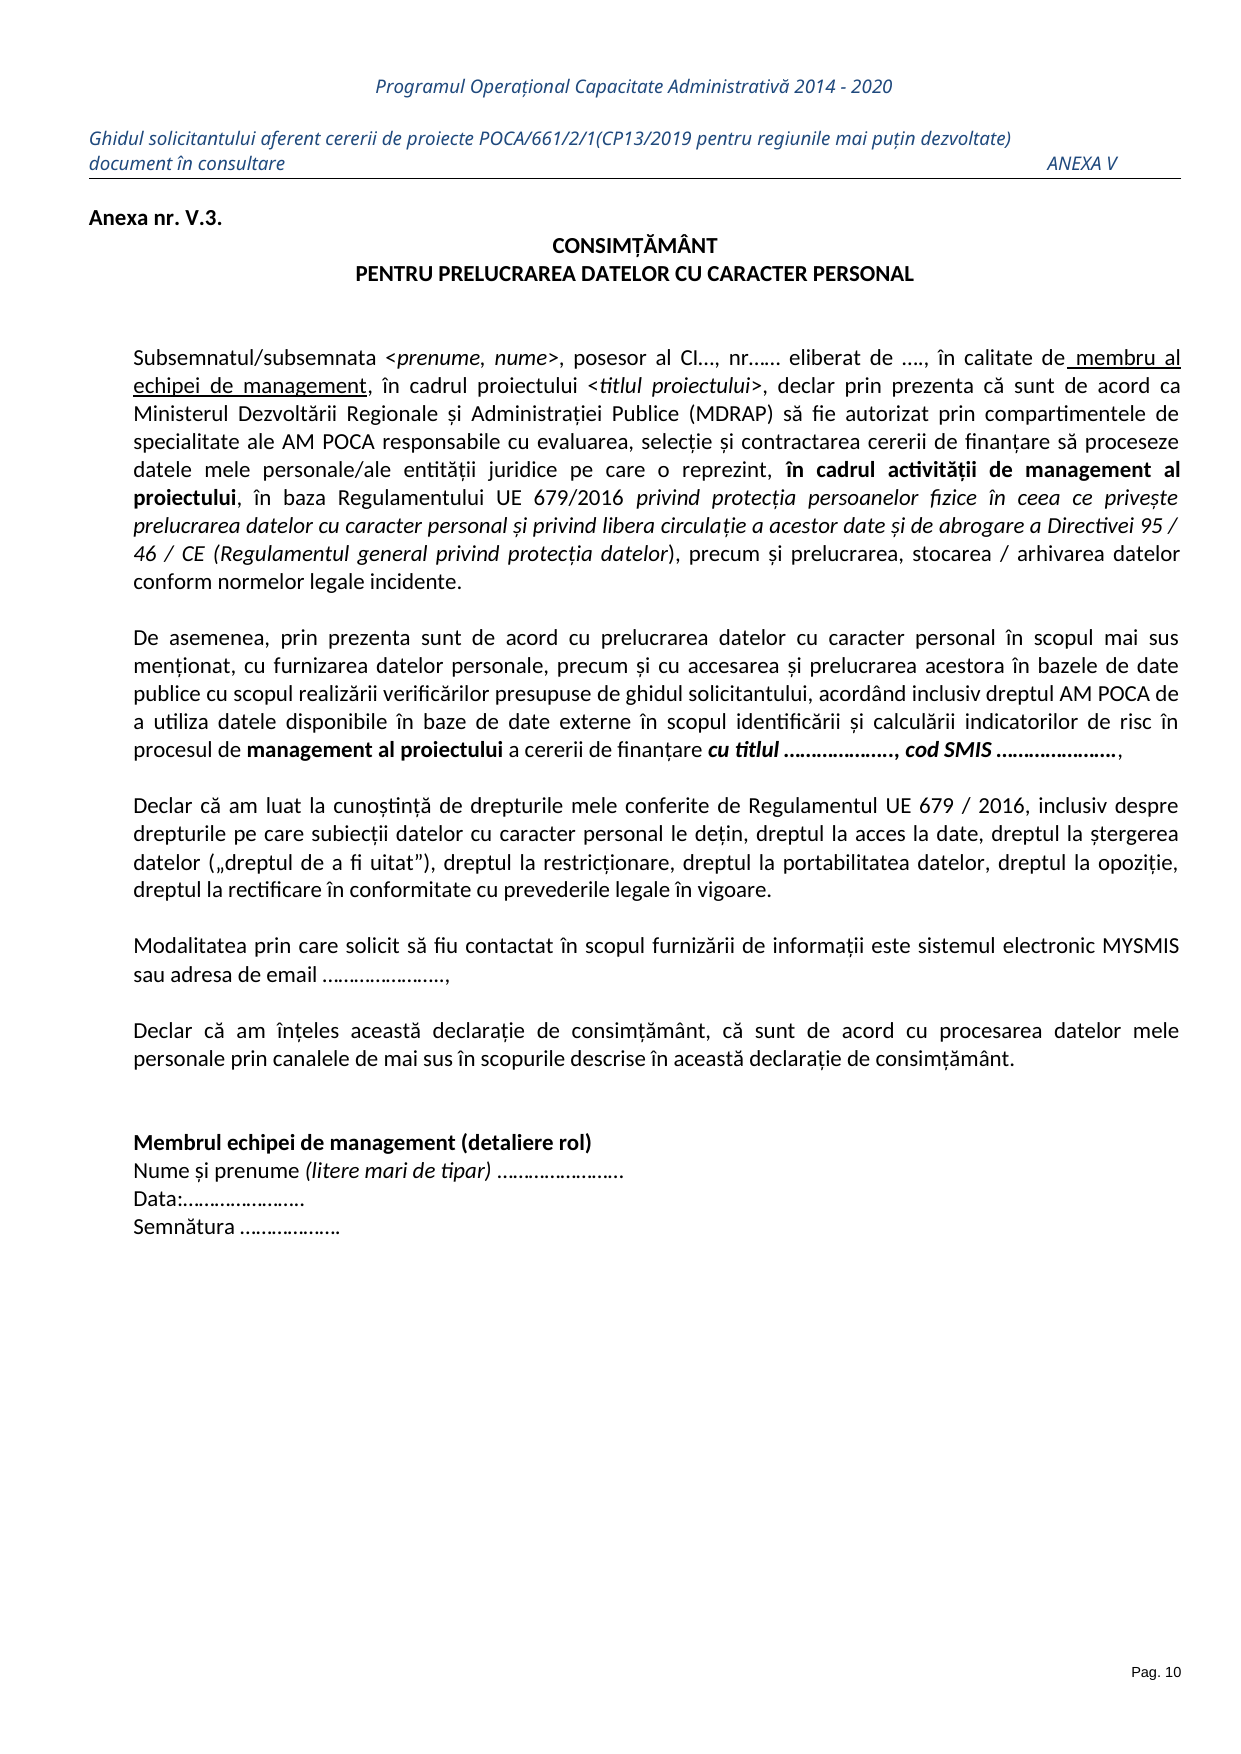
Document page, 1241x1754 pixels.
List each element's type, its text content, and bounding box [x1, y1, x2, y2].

text Data:………………….. [133, 1184, 1181, 1212]
text Membrul echipei de management (detaliere rol) [133, 1128, 1181, 1156]
text Declar că am înțeles această declarație de consimțământ, că sunt de acord cu procesarea datelor mele personale prin canalele de mai sus în scopurile descrise în această declarație de consimțământ. [133, 1016, 1181, 1072]
text Anexa nr. V.3. [89, 203, 1181, 231]
text Subsemnatul/subsemnata <prenume, nume>, posesor al CI…, nr…… eliberat de …., în calitate de membru al echipei de management, în cadrul proiectului <titlul proiectului>, declar prin prezenta că sunt de acord ca Ministerul Dezvoltării Regionale și Administrației Publice (MDRAP) să fie autorizat prin compartimentele de specialitate ale AM POCA responsabile cu evaluarea, selecție și contractarea cererii de finanțare să proceseze datele mele personale/ale entității juridice pe care o reprezint, în cadrul activității de management al proiectului, în baza Regulamentului UE 679/2016 privind protecția persoanelor fizice în ceea ce privește prelucrarea datelor cu caracter personal și privind libera circulație a acestor date și de abrogare a Directivei 95 / 46 / CE (Regulamentul general privind protecția datelor), precum și prelucrarea, stocarea / arhivarea datelor conform normelor legale incidente. [133, 343, 1181, 595]
text Nume și prenume (litere mari de tipar) …………………… [133, 1156, 1181, 1184]
text PENTRU PRELUCRAREA DATELOR CU CARACTER PERSONAL [89, 259, 1181, 287]
text Modalitatea prin care solicit să fiu contactat în scopul furnizării de informații este sistemul electronic MYSMIS sau adresa de email ………………….., [133, 932, 1181, 988]
text De asemenea, prin prezenta sunt de acord cu prelucrarea datelor cu caracter personal în scopul mai sus menționat, cu furnizarea datelor personale, precum și cu accesarea și prelucrarea acestora în bazele de date publice cu scopul realizării verificărilor presupuse de ghidul solicitantului, acordând inclusiv dreptul AM POCA de a utiliza datele disponibile în baze de date externe în scopul identificării și calculării indicatorilor de risc în procesul de management al proiectului a cererii de finanțare cu titlul ……………….., cod SMIS …………………., [133, 623, 1181, 763]
text Semnătura ………………. [133, 1212, 1181, 1240]
text CONSIMȚĂMÂNT [89, 231, 1181, 259]
text Declar că am luat la cunoștință de drepturile mele conferite de Regulamentul UE 679 / 2016, inclusiv despre drepturile pe care subiecții datelor cu caracter personal le dețin, dreptul la acces la date, dreptul la ștergerea datelor („dreptul de a fi uitat”), dreptul la restricționare, dreptul la portabilitatea datelor, dreptul la opoziție, dreptul la rectificare în conformitate cu prevederile legale în vigoare. [133, 792, 1181, 904]
